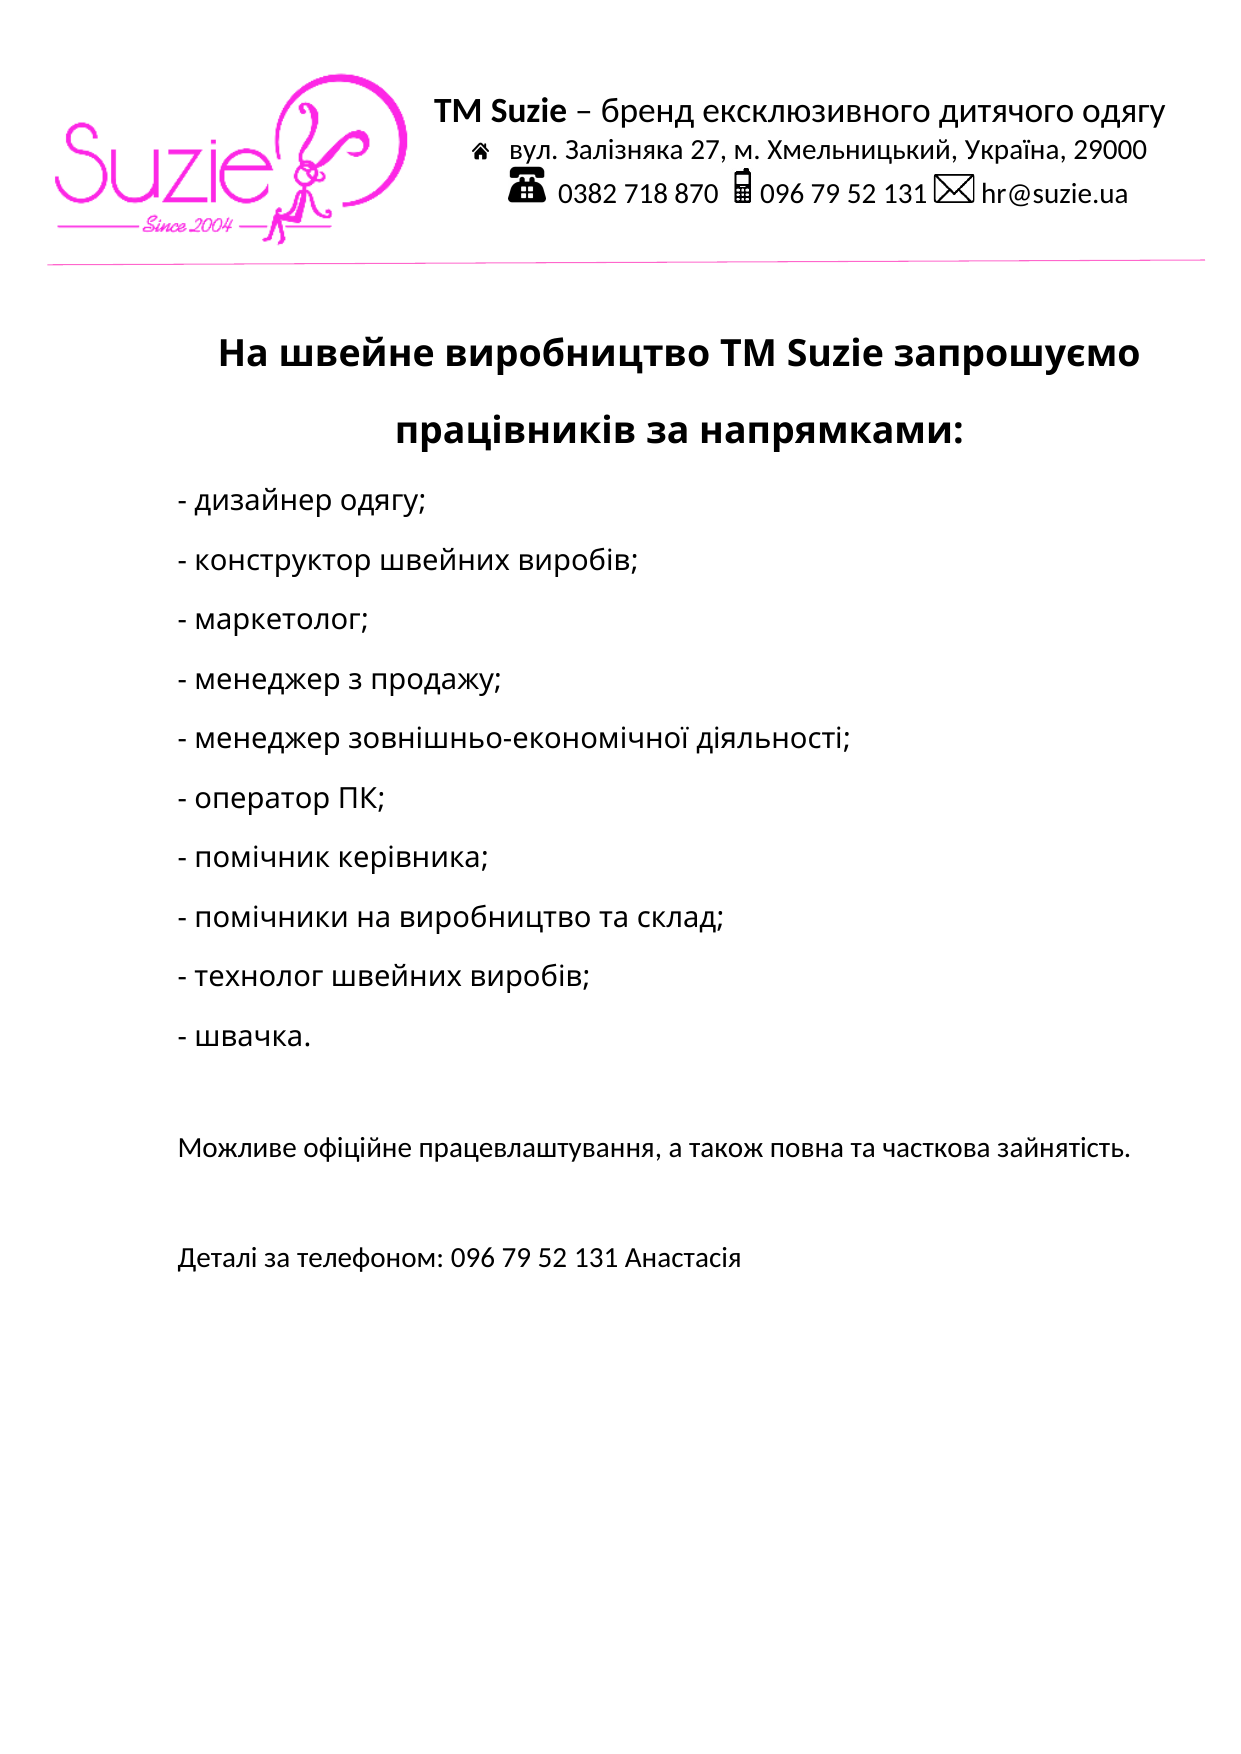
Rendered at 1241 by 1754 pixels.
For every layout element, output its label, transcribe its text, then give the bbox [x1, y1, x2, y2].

text - конструктор швейних виробів; [177, 539, 1181, 579]
picture [932, 174, 974, 203]
picture [43, 65, 415, 246]
text - менеджер з продажу; [177, 658, 1181, 698]
text - технолог швейних виробів; [177, 955, 1181, 995]
text Можливе офіційне працевлаштування, а також повна та часткова зайнятість. [177, 1129, 1181, 1165]
text - помічники на виробництво та склад; [177, 896, 1181, 936]
text - маркетолог; [177, 598, 1181, 638]
list 0382 718 870 096 79 52 131 hr@suzie.ua [415, 166, 1196, 233]
text - помічник керівника; [177, 836, 1181, 876]
picture [471, 142, 489, 160]
picture [724, 168, 759, 203]
list вул. Залізняка 27, м. Хмельницький, Україна, 29000 [415, 131, 1196, 166]
text - швачка. [177, 1015, 1181, 1054]
text - дизайнер одягу; [177, 479, 1181, 519]
text TM Suzie – бренд ексклюзивного дитячого одягу [415, 88, 1196, 131]
text - оператор ПК; [177, 777, 1181, 817]
picture [508, 166, 545, 203]
text Деталі за телефоном: 096 79 52 131 Анастасія [177, 1239, 1181, 1275]
text На швейне виробництво TM Suzie запрошуємо працівників за напрямками: [177, 326, 1181, 454]
text - менеджер зовнішньо-економічної діяльності; [177, 717, 1181, 757]
